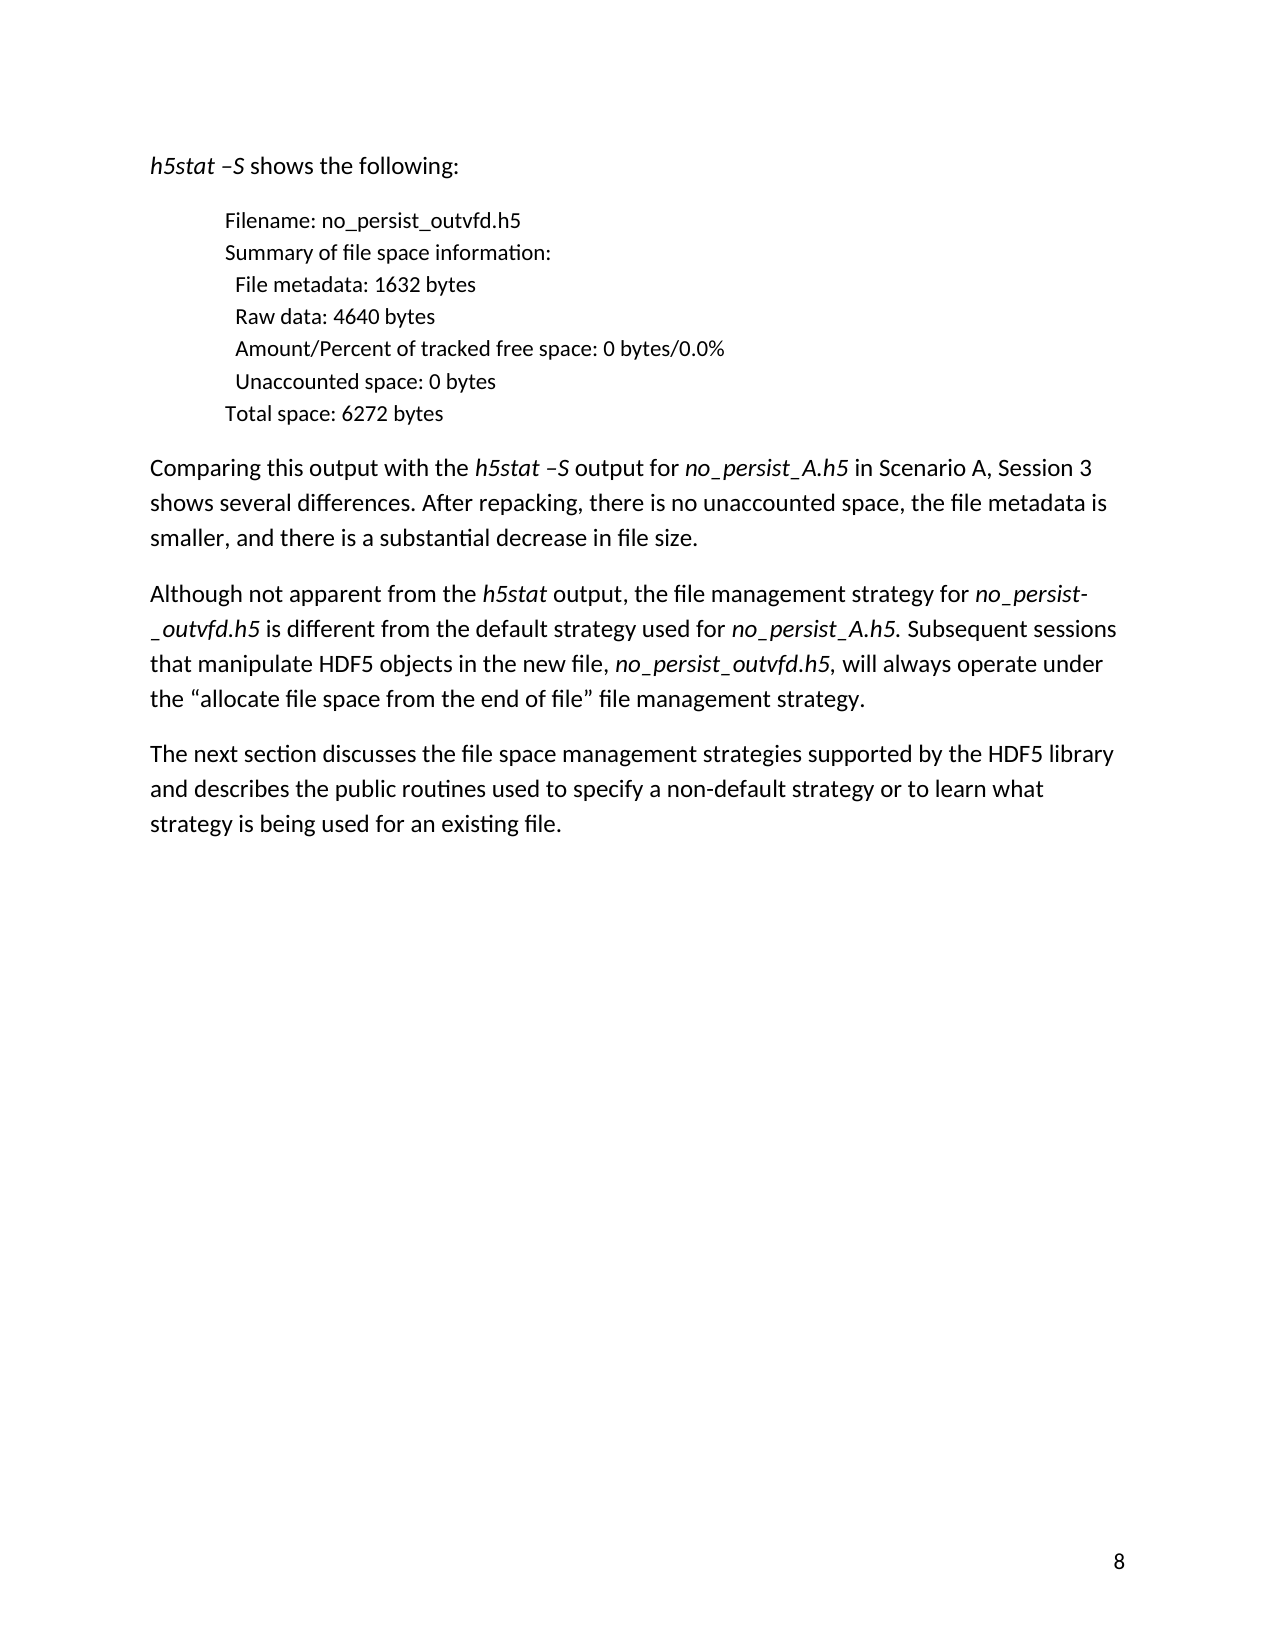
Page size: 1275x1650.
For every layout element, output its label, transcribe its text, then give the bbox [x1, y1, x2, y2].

list Filename: no_persist_outvfd.h5 [225, 206, 1125, 234]
list Amount/Percent of tracked free space: 0 bytes/0.0% [225, 334, 1125, 363]
text h5stat –S shows the following: [150, 150, 1125, 181]
text Although not apparent from the h5stat output, the file management strategy for no_persist_outvfd.h5 is different from the default strategy used for no_persist_A.h5. Subsequent sessions that manipulate HDF5 objects in the new file, no_persist_outvfd.h5, will always operate under the “allocate file space from the end of file” file management strategy. [150, 578, 1125, 713]
list Unaccounted space: 0 bytes [225, 367, 1125, 395]
text Comparing this output with the h5stat –S output for no_persist_A.h5 in Scenario A, Session 3 shows several differences. After repacking, there is no unaccounted space, the file metadata is smaller, and there is a substantial decrease in file size. [150, 452, 1125, 552]
list Raw data: 4640 bytes [225, 302, 1125, 330]
list Summary of file space information: [225, 238, 1125, 266]
text The next section discusses the file space management strategies supported by the HDF5 library and describes the public routines used to specify a non-default strategy or to learn what strategy is being used for an existing file. [150, 739, 1125, 839]
list File metadata: 1632 bytes [225, 270, 1125, 298]
list Total space: 6272 bytes [225, 399, 1125, 427]
